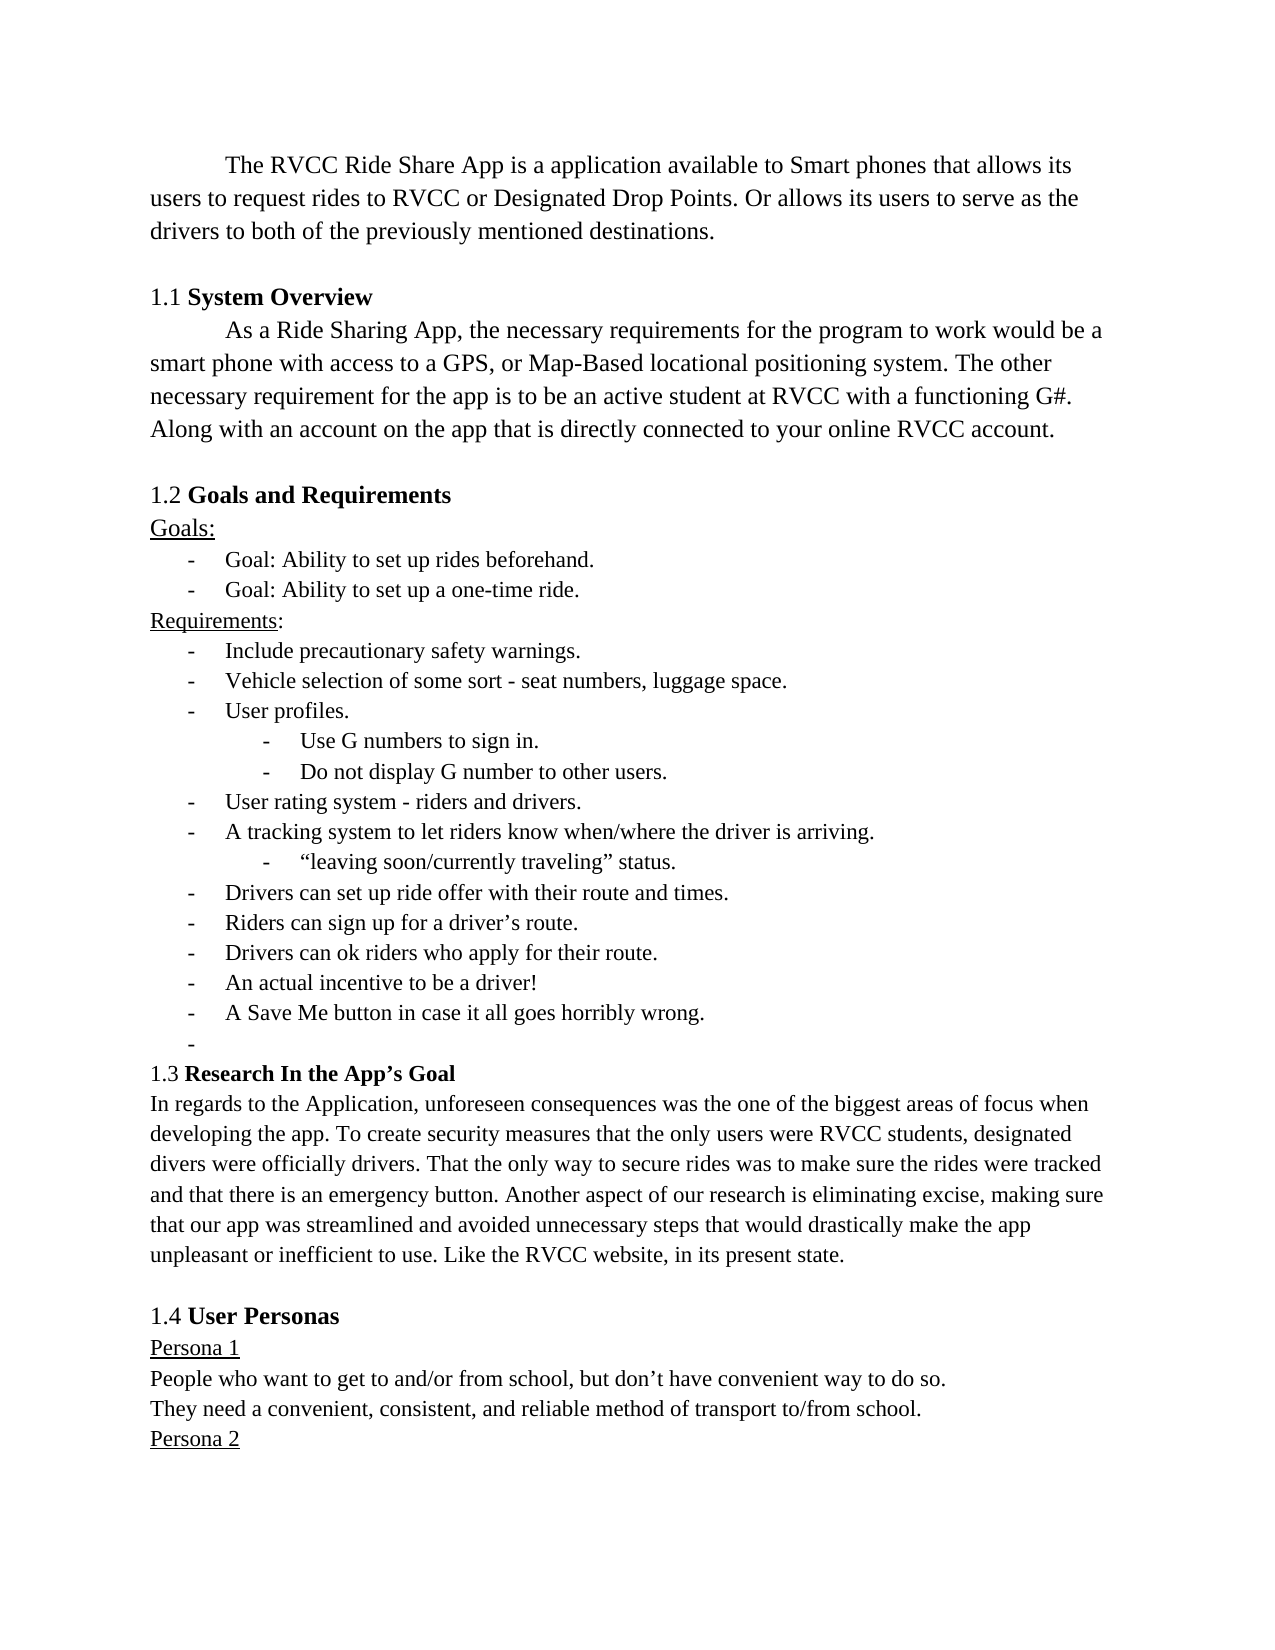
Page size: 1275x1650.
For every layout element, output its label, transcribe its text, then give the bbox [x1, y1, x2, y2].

text 1.1 System Overview [150, 282, 1125, 311]
list Do not display G number to other users. [262, 758, 1125, 784]
list Vehicle selection of some sort - seat numbers, luggage space. [187, 667, 1125, 693]
list Drivers can ok riders who apply for their route. [187, 939, 1125, 965]
list Use G numbers to sign in. [262, 727, 1125, 754]
text 1.3 Research In the App’s Goal [150, 1060, 1125, 1086]
list User rating system - riders and drivers. [187, 788, 1125, 814]
list Riders can sign up for a driver’s route. [187, 909, 1125, 935]
text Goals: [150, 513, 1125, 542]
list User profiles. [187, 697, 1125, 724]
list A Save Me button in case it all goes horribly wrong. [187, 999, 1125, 1026]
list An actual incentive to be a driver! [187, 969, 1125, 996]
text Requirements: [150, 607, 1125, 633]
text They need a convenient, consistent, and reliable method of transport to/from school. [150, 1395, 1125, 1421]
text In regards to the Application, unforeseen consequences was the one of the biggest areas of focus when developing the app. To create security measures that the only users were RVCC students, designated divers were officially drivers. That the only way to secure rides was to make sure the rides were tracked and that there is an emergency button. Another aspect of our research is eliminating excise, making sure that our app was streamlined and avoided unnecessary steps that would drastically make the app unpleasant or inefficient to use. Like the RVCC website, in its present state. [150, 1090, 1125, 1267]
list Goal: Ability to set up a one-time ride. [187, 576, 1125, 603]
text Persona 1 [150, 1334, 1125, 1361]
text Persona 2 [150, 1425, 1125, 1451]
text The RVCC Ride Share App is a application available to Smart phones that allows its users to request rides to RVCC or Designated Drop Points. Or allows its users to serve as the drivers to both of the previously mentioned destinations. [150, 150, 1125, 245]
text 1.4 User Personas [150, 1301, 1125, 1330]
text As a Ride Sharing App, the necessary requirements for the program to work would be a smart phone with access to a GPS, or Map-Based locational positioning system. The other necessary requirement for the app is to be an active student at RVCC with a functioning G#. Along with an account on the app that is directly connected to your online RVCC account. [150, 315, 1125, 443]
text 1.2 Goals and Requirements [150, 480, 1125, 509]
list Goal: Ability to set up rides beforehand. [187, 546, 1125, 573]
list A tracking system to let riders know when/where the driver is arriving. [187, 818, 1125, 844]
list Drivers can set up ride offer with their route and times. [187, 878, 1125, 905]
text People who want to get to and/or from school, but don’t have convenient way to do so. [150, 1365, 1125, 1391]
list Include precautionary safety warnings. [187, 637, 1125, 663]
list “leaving soon/currently traveling” status. [262, 848, 1125, 875]
